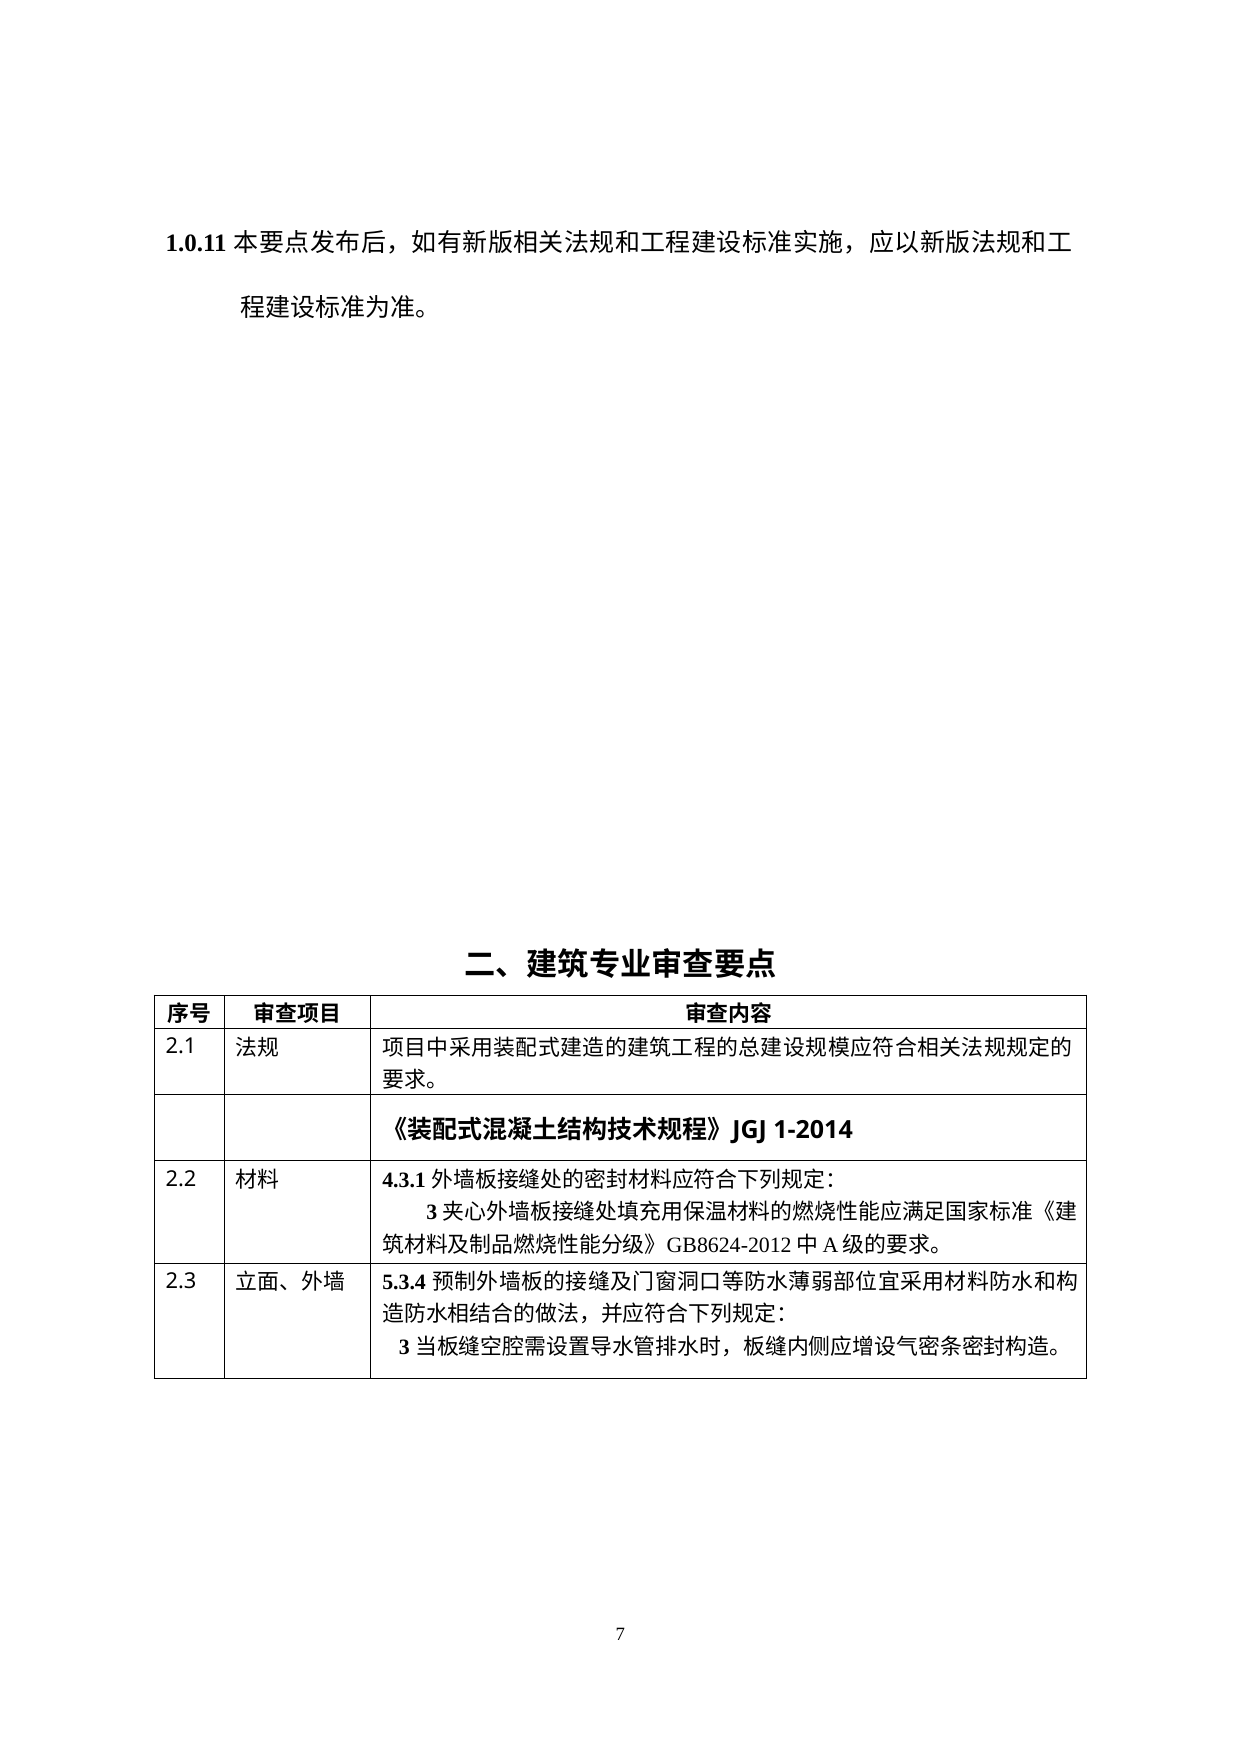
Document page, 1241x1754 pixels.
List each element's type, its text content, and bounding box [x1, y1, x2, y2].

table_header 审查项目 [225, 996, 370, 1028]
table_cell 材料 [225, 1161, 370, 1262]
table_header 序号 [155, 996, 224, 1028]
table_cell 2.1 [155, 1029, 224, 1094]
table_header 审查内容 [371, 996, 1086, 1028]
table_cell 《装配式混凝土结构技术规程》JGJ 1-2014 [371, 1095, 1086, 1160]
text 1.0.11 本要点发布后，如有新版相关法规和工程建设标准实施，应以新版法规和工程建设标准为准。 [165, 208, 1075, 338]
table_cell 法规 [225, 1029, 370, 1094]
table_cell 2.2 [155, 1161, 224, 1262]
table_cell [225, 1095, 370, 1160]
table_cell 5.3.4 预制外墙板的接缝及门窗洞口等防水薄弱部位宜采用材料防水和构造防水相结合的做法，并应符合下列规定： 3 当板缝空腔需设置导水管排水时，板缝内侧应增设气密条密封构造。 [371, 1264, 1086, 1378]
table_cell 2.3 [155, 1264, 224, 1378]
table_cell 立面、外墙 [225, 1264, 370, 1378]
table_cell 4.3.1 外墙板接缝处的密封材料应符合下列规定： 3 夹心外墙板接缝处填充用保温材料的燃烧性能应满足国家标准《建筑材料及制品燃烧性能分级》GB8624-2012中A级的要求。 [371, 1161, 1086, 1262]
table_cell [155, 1095, 224, 1160]
table_cell 项目中采用装配式建造的建筑工程的总建设规模应符合相关法规规定的要求。 [371, 1029, 1086, 1094]
text 二、建筑专业审查要点 [165, 929, 1075, 994]
